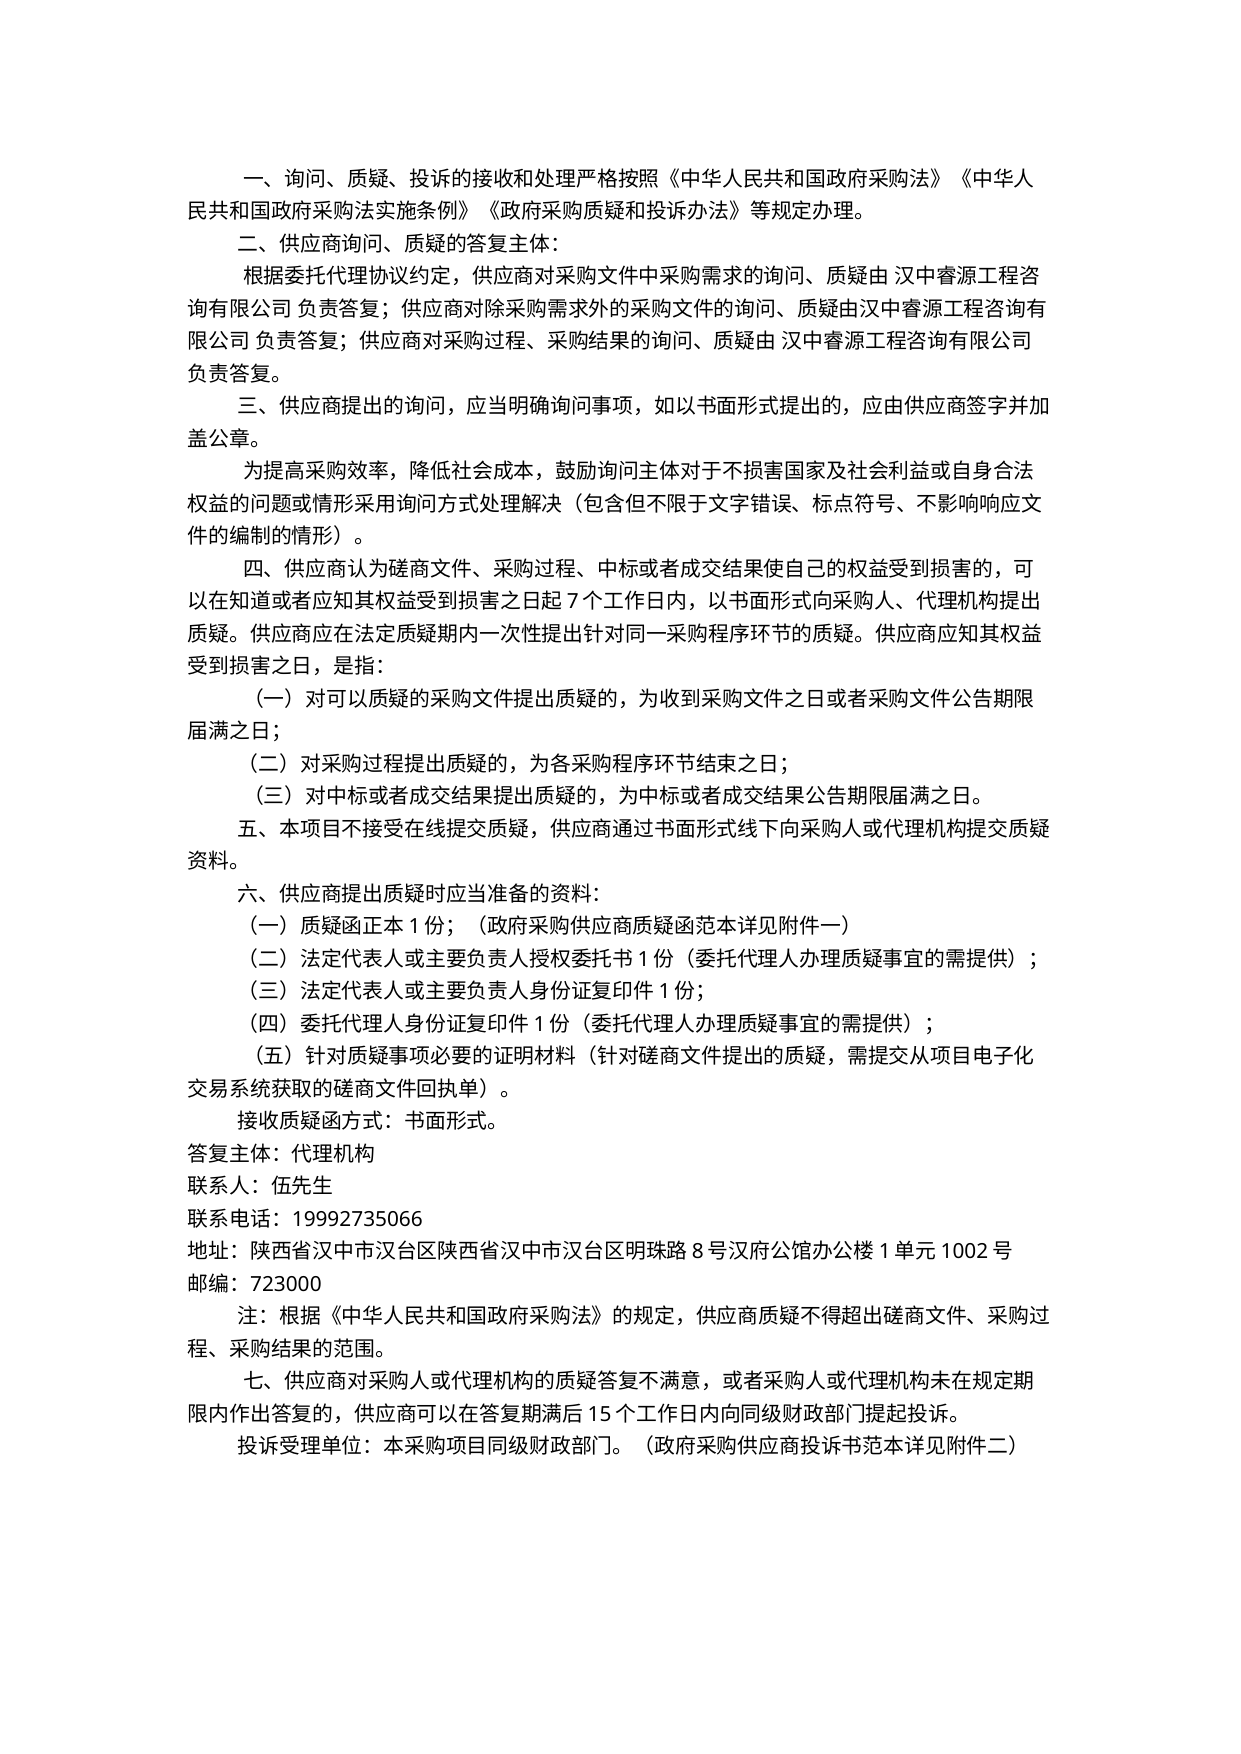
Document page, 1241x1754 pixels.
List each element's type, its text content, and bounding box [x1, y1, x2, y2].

text （三）法定代表人或主要负责人身份证复印件1份； [187, 974, 1053, 1007]
text （一）对可以质疑的采购文件提出质疑的，为收到采购文件之日或者采购文件公告期限届满之日； [187, 682, 1053, 747]
text 投诉受理单位：本采购项目同级财政部门。（政府采购供应商投诉书范本详见附件二） [187, 1429, 1053, 1462]
text （四）委托代理人身份证复印件1份（委托代理人办理质疑事宜的需提供）； [187, 1007, 1053, 1039]
text （三）对中标或者成交结果提出质疑的，为中标或者成交结果公告期限届满之日。 [187, 779, 1053, 812]
text （二）对采购过程提出质疑的，为各采购程序环节结束之日； [187, 747, 1053, 779]
text 四、供应商认为磋商文件、采购过程、中标或者成交结果使自己的权益受到损害的，可以在知道或者应知其权益受到损害之日起7个工作日内，以书面形式向采购人、代理机构提出质疑。供应商应在法定质疑期内一次性提出针对同一采购程序环节的质疑。供应商应知其权益受到损害之日，是指： [187, 552, 1053, 682]
text （一）质疑函正本1份；（政府采购供应商质疑函范本详见附件一） [187, 909, 1053, 942]
text 答复主体：代理机构 [187, 1137, 1053, 1169]
text 接收质疑函方式：书面形式。 [187, 1104, 1053, 1137]
text 一、询问、质疑、投诉的接收和处理严格按照《中华人民共和国政府采购法》《中华人民共和国政府采购法实施条例》《政府采购质疑和投诉办法》等规定办理。 [187, 162, 1053, 227]
text 七、供应商对采购人或代理机构的质疑答复不满意，或者采购人或代理机构未在规定期限内作出答复的，供应商可以在答复期满后15个工作日内向同级财政部门提起投诉。 [187, 1364, 1053, 1429]
text 三、供应商提出的询问，应当明确询问事项，如以书面形式提出的，应由供应商签字并加盖公章。 [187, 389, 1053, 454]
text 注：根据《中华人民共和国政府采购法》的规定，供应商质疑不得超出磋商文件、采购过程、采购结果的范围。 [187, 1299, 1053, 1364]
text 五、本项目不接受在线提交质疑，供应商通过书面形式线下向采购人或代理机构提交质疑资料。 [187, 812, 1053, 877]
text （五）针对质疑事项必要的证明材料（针对磋商文件提出的质疑，需提交从项目电子化交易系统获取的磋商文件回执单）。 [187, 1039, 1053, 1104]
text 联系人：伍先生 [187, 1169, 1053, 1202]
text 地址：陕西省汉中市汉台区陕西省汉中市汉台区明珠路8号汉府公馆办公楼1单元1002号 [187, 1234, 1053, 1267]
text 联系电话：19992735066 [187, 1202, 1053, 1234]
text 邮编：723000 [187, 1267, 1053, 1299]
text 二、供应商询问、质疑的答复主体： [187, 227, 1053, 259]
text 根据委托代理协议约定，供应商对采购文件中采购需求的询问、质疑由 汉中睿源工程咨询有限公司 负责答复；供应商对除采购需求外的采购文件的询问、质疑由汉中睿源工程咨询有限公司 负责答复；供应商对采购过程、采购结果的询问、质疑由 汉中睿源工程咨询有限公司 负责答复。 [187, 259, 1053, 389]
text （二）法定代表人或主要负责人授权委托书1份（委托代理人办理质疑事宜的需提供）； [187, 942, 1053, 974]
text 六、供应商提出质疑时应当准备的资料： [187, 877, 1053, 909]
text 为提高采购效率，降低社会成本，鼓励询问主体对于不损害国家及社会利益或自身合法权益的问题或情形采用询问方式处理解决（包含但不限于文字错误、标点符号、不影响响应文件的编制的情形）。 [187, 454, 1053, 552]
